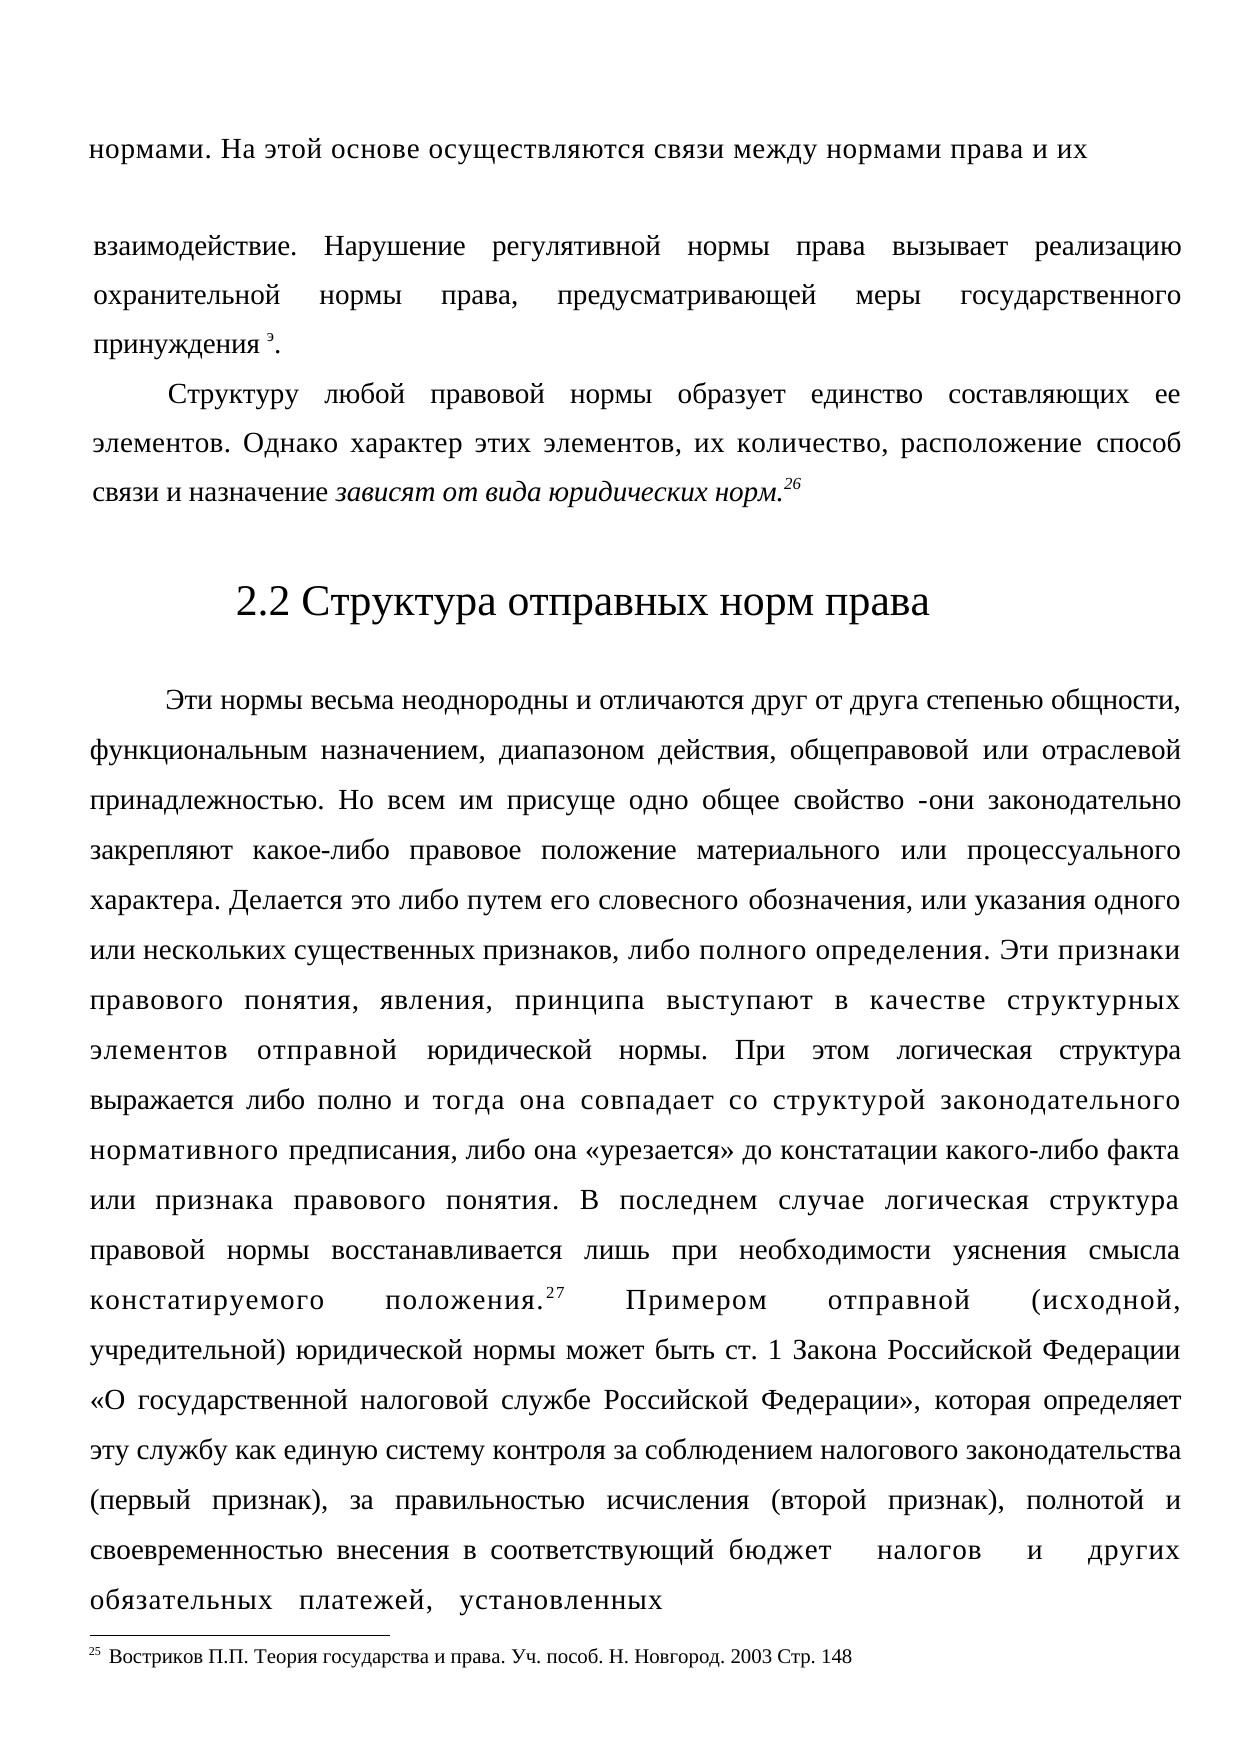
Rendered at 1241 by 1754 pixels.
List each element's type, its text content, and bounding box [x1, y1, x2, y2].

text 2.2 Структура отправных норм права [236, 575, 1182, 625]
text Структуру любой правовой нормы образует единство составляющих ее элементов. Однако характер этих элементов, их количество, расположение способ связи и назначение зависят от вида юридических норм.26 [92, 364, 1181, 511]
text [88, 118, 1178, 168]
text 25 Востриков П.П. Теория государства и права. Уч. пособ. Н. Новгород. 2003 Стр. 148 [88, 1645, 1182, 1668]
text Эти нормы весьма неоднородны и отличаются друг от друга степенью общности, функциональным назначением, диапазоном действия, общеправовой или отраслевой принадлежностью. Но всем им присуще одно общее свойство -они законодательно закрепляют какое-либо правовое положение материального или процессуального характера. Делается это либо путем его словесного обозначения, или указания одного или нескольких существенных признаков, либо полного определения. Эти признаки правового понятия, явления, принципа выступают в качестве структурных элементов отправной юридической нормы. При этом логическая структура выражается либо полно и тогда она совпадает со структурой законодательного нормативного предписания, либо она «урезается» до констатации какого-либо факта или признака правового понятия. В последнем случае логическая структура правовой нормы восстанавливается лишь при необходимости уяснения смысла констатируемого положения.27 Примером отправной (исходной, учредительной) юридической нормы может быть ст. 1 Закона Российской Федерации «О государственной налоговой службе Российской Федерации», которая определяет эту службу как единую систему контроля за соблюдением налогового законодательства (первый признак), за правильностью исчисления (второй признак), полнотой и своевременностью внесения в соответствующий бюджет налогов и других обязательных платежей, установленных [89, 670, 1181, 1620]
text взаимодействие. Нарушение регулятивной нормы права вызывает реализацию охранительной нормы права, предусматривающей меры государственного принуждения э. [93, 216, 1182, 363]
